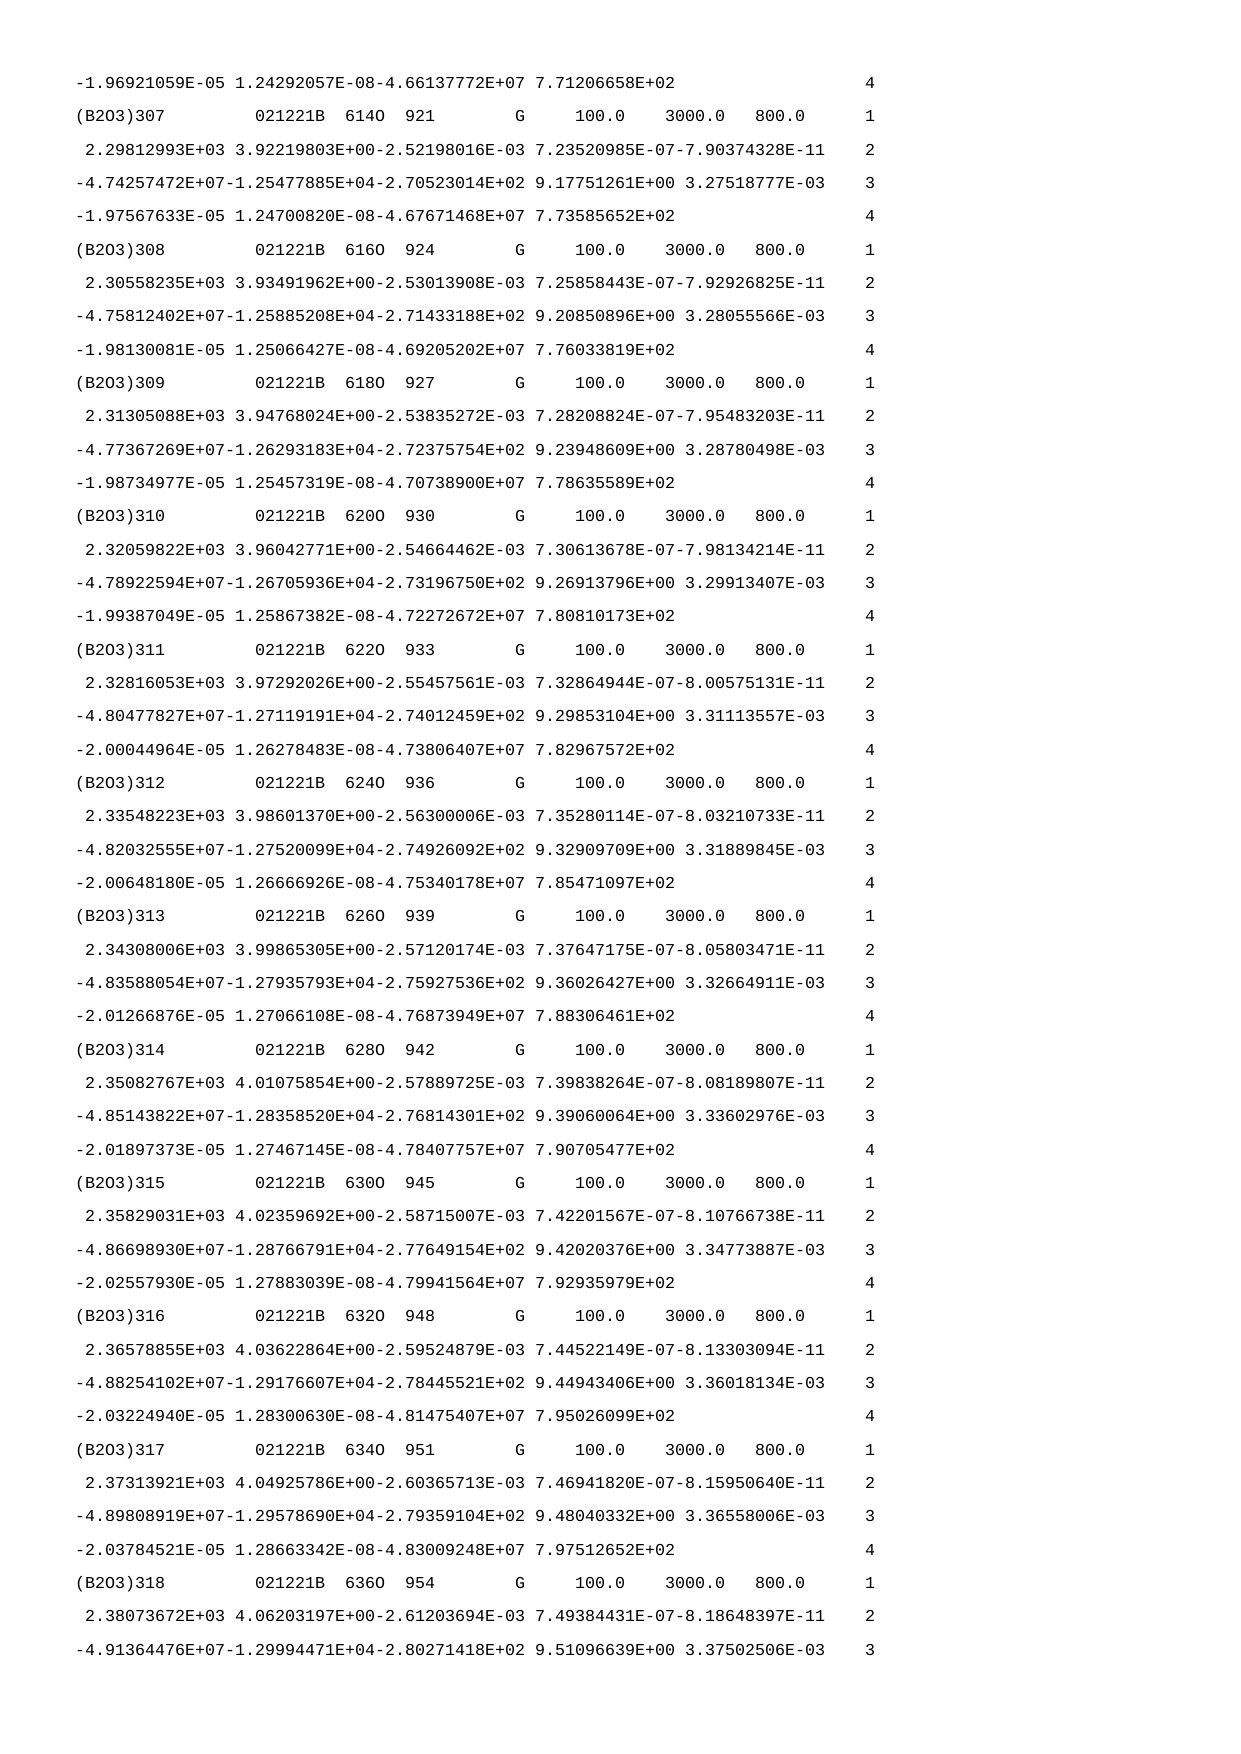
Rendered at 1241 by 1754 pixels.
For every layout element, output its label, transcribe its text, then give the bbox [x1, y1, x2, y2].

text -2.00044964E-05 1.26278483E-08-4.73806407E+07 7.82967572E+02 4 [75, 742, 1165, 758]
text 2.35082767E+03 4.01075854E+00-2.57889725E-03 7.39838264E-07-8.08189807E-11 2 [75, 1075, 1165, 1092]
text (B2O3)309 021221B 618O 927 G 100.0 3000.0 800.0 1 [75, 375, 1165, 392]
text -4.86698930E+07-1.28766791E+04-2.77649154E+02 9.42020376E+00 3.34773887E-03 3 [75, 1242, 1165, 1258]
text 2.37313921E+03 4.04925786E+00-2.60365713E-03 7.46941820E-07-8.15950640E-11 2 [75, 1475, 1165, 1492]
text -4.75812402E+07-1.25885208E+04-2.71433188E+02 9.20850896E+00 3.28055566E-03 3 [75, 308, 1165, 325]
text -4.80477827E+07-1.27119191E+04-2.74012459E+02 9.29853104E+00 3.31113557E-03 3 [75, 708, 1165, 725]
text 2.29812993E+03 3.92219803E+00-2.52198016E-03 7.23520985E-07-7.90374328E-11 2 [75, 142, 1165, 158]
text 2.32059822E+03 3.96042771E+00-2.54664462E-03 7.30613678E-07-7.98134214E-11 2 [75, 542, 1165, 558]
text -1.96921059E-05 1.24292057E-08-4.66137772E+07 7.71206658E+02 4 [75, 75, 1165, 92]
text 2.34308006E+03 3.99865305E+00-2.57120174E-03 7.37647175E-07-8.05803471E-11 2 [75, 942, 1165, 958]
text -1.97567633E-05 1.24700820E-08-4.67671468E+07 7.73585652E+02 4 [75, 208, 1165, 225]
text -2.03784521E-05 1.28663342E-08-4.83009248E+07 7.97512652E+02 4 [75, 1542, 1165, 1558]
text -4.78922594E+07-1.26705936E+04-2.73196750E+02 9.26913796E+00 3.29913407E-03 3 [75, 575, 1165, 592]
text -1.98130081E-05 1.25066427E-08-4.69205202E+07 7.76033819E+02 4 [75, 342, 1165, 358]
text (B2O3)316 021221B 632O 948 G 100.0 3000.0 800.0 1 [75, 1308, 1165, 1325]
text -2.02557930E-05 1.27883039E-08-4.79941564E+07 7.92935979E+02 4 [75, 1275, 1165, 1292]
text 2.30558235E+03 3.93491962E+00-2.53013908E-03 7.25858443E-07-7.92926825E-11 2 [75, 275, 1165, 292]
text -4.89808919E+07-1.29578690E+04-2.79359104E+02 9.48040332E+00 3.36558006E-03 3 [75, 1508, 1165, 1525]
text -4.83588054E+07-1.27935793E+04-2.75927536E+02 9.36026427E+00 3.32664911E-03 3 [75, 975, 1165, 992]
text -4.88254102E+07-1.29176607E+04-2.78445521E+02 9.44943406E+00 3.36018134E-03 3 [75, 1375, 1165, 1392]
text (B2O3)307 021221B 614O 921 G 100.0 3000.0 800.0 1 [75, 108, 1165, 125]
text -4.91364476E+07-1.29994471E+04-2.80271418E+02 9.51096639E+00 3.37502506E-03 3 [75, 1642, 1165, 1658]
text 2.38073672E+03 4.06203197E+00-2.61203694E-03 7.49384431E-07-8.18648397E-11 2 [75, 1608, 1165, 1625]
text (B2O3)310 021221B 620O 930 G 100.0 3000.0 800.0 1 [75, 508, 1165, 525]
text 2.31305088E+03 3.94768024E+00-2.53835272E-03 7.28208824E-07-7.95483203E-11 2 [75, 408, 1165, 425]
text -4.85143822E+07-1.28358520E+04-2.76814301E+02 9.39060064E+00 3.33602976E-03 3 [75, 1108, 1165, 1125]
text 2.36578855E+03 4.03622864E+00-2.59524879E-03 7.44522149E-07-8.13303094E-11 2 [75, 1342, 1165, 1358]
text -2.01266876E-05 1.27066108E-08-4.76873949E+07 7.88306461E+02 4 [75, 1008, 1165, 1025]
text -2.03224940E-05 1.28300630E-08-4.81475407E+07 7.95026099E+02 4 [75, 1408, 1165, 1425]
text -2.00648180E-05 1.26666926E-08-4.75340178E+07 7.85471097E+02 4 [75, 875, 1165, 892]
text (B2O3)315 021221B 630O 945 G 100.0 3000.0 800.0 1 [75, 1175, 1165, 1192]
text 2.33548223E+03 3.98601370E+00-2.56300006E-03 7.35280114E-07-8.03210733E-11 2 [75, 808, 1165, 825]
text (B2O3)318 021221B 636O 954 G 100.0 3000.0 800.0 1 [75, 1575, 1165, 1592]
text (B2O3)308 021221B 616O 924 G 100.0 3000.0 800.0 1 [75, 242, 1165, 258]
text (B2O3)317 021221B 634O 951 G 100.0 3000.0 800.0 1 [75, 1442, 1165, 1458]
text 2.32816053E+03 3.97292026E+00-2.55457561E-03 7.32864944E-07-8.00575131E-11 2 [75, 675, 1165, 692]
text -4.74257472E+07-1.25477885E+04-2.70523014E+02 9.17751261E+00 3.27518777E-03 3 [75, 175, 1165, 192]
text (B2O3)314 021221B 628O 942 G 100.0 3000.0 800.0 1 [75, 1042, 1165, 1058]
text -4.82032555E+07-1.27520099E+04-2.74926092E+02 9.32909709E+00 3.31889845E-03 3 [75, 842, 1165, 858]
text -2.01897373E-05 1.27467145E-08-4.78407757E+07 7.90705477E+02 4 [75, 1142, 1165, 1158]
text -1.99387049E-05 1.25867382E-08-4.72272672E+07 7.80810173E+02 4 [75, 608, 1165, 625]
text -4.77367269E+07-1.26293183E+04-2.72375754E+02 9.23948609E+00 3.28780498E-03 3 [75, 442, 1165, 458]
text (B2O3)311 021221B 622O 933 G 100.0 3000.0 800.0 1 [75, 642, 1165, 658]
text -1.98734977E-05 1.25457319E-08-4.70738900E+07 7.78635589E+02 4 [75, 475, 1165, 492]
text 2.35829031E+03 4.02359692E+00-2.58715007E-03 7.42201567E-07-8.10766738E-11 2 [75, 1208, 1165, 1225]
text (B2O3)312 021221B 624O 936 G 100.0 3000.0 800.0 1 [75, 775, 1165, 792]
text (B2O3)313 021221B 626O 939 G 100.0 3000.0 800.0 1 [75, 908, 1165, 925]
